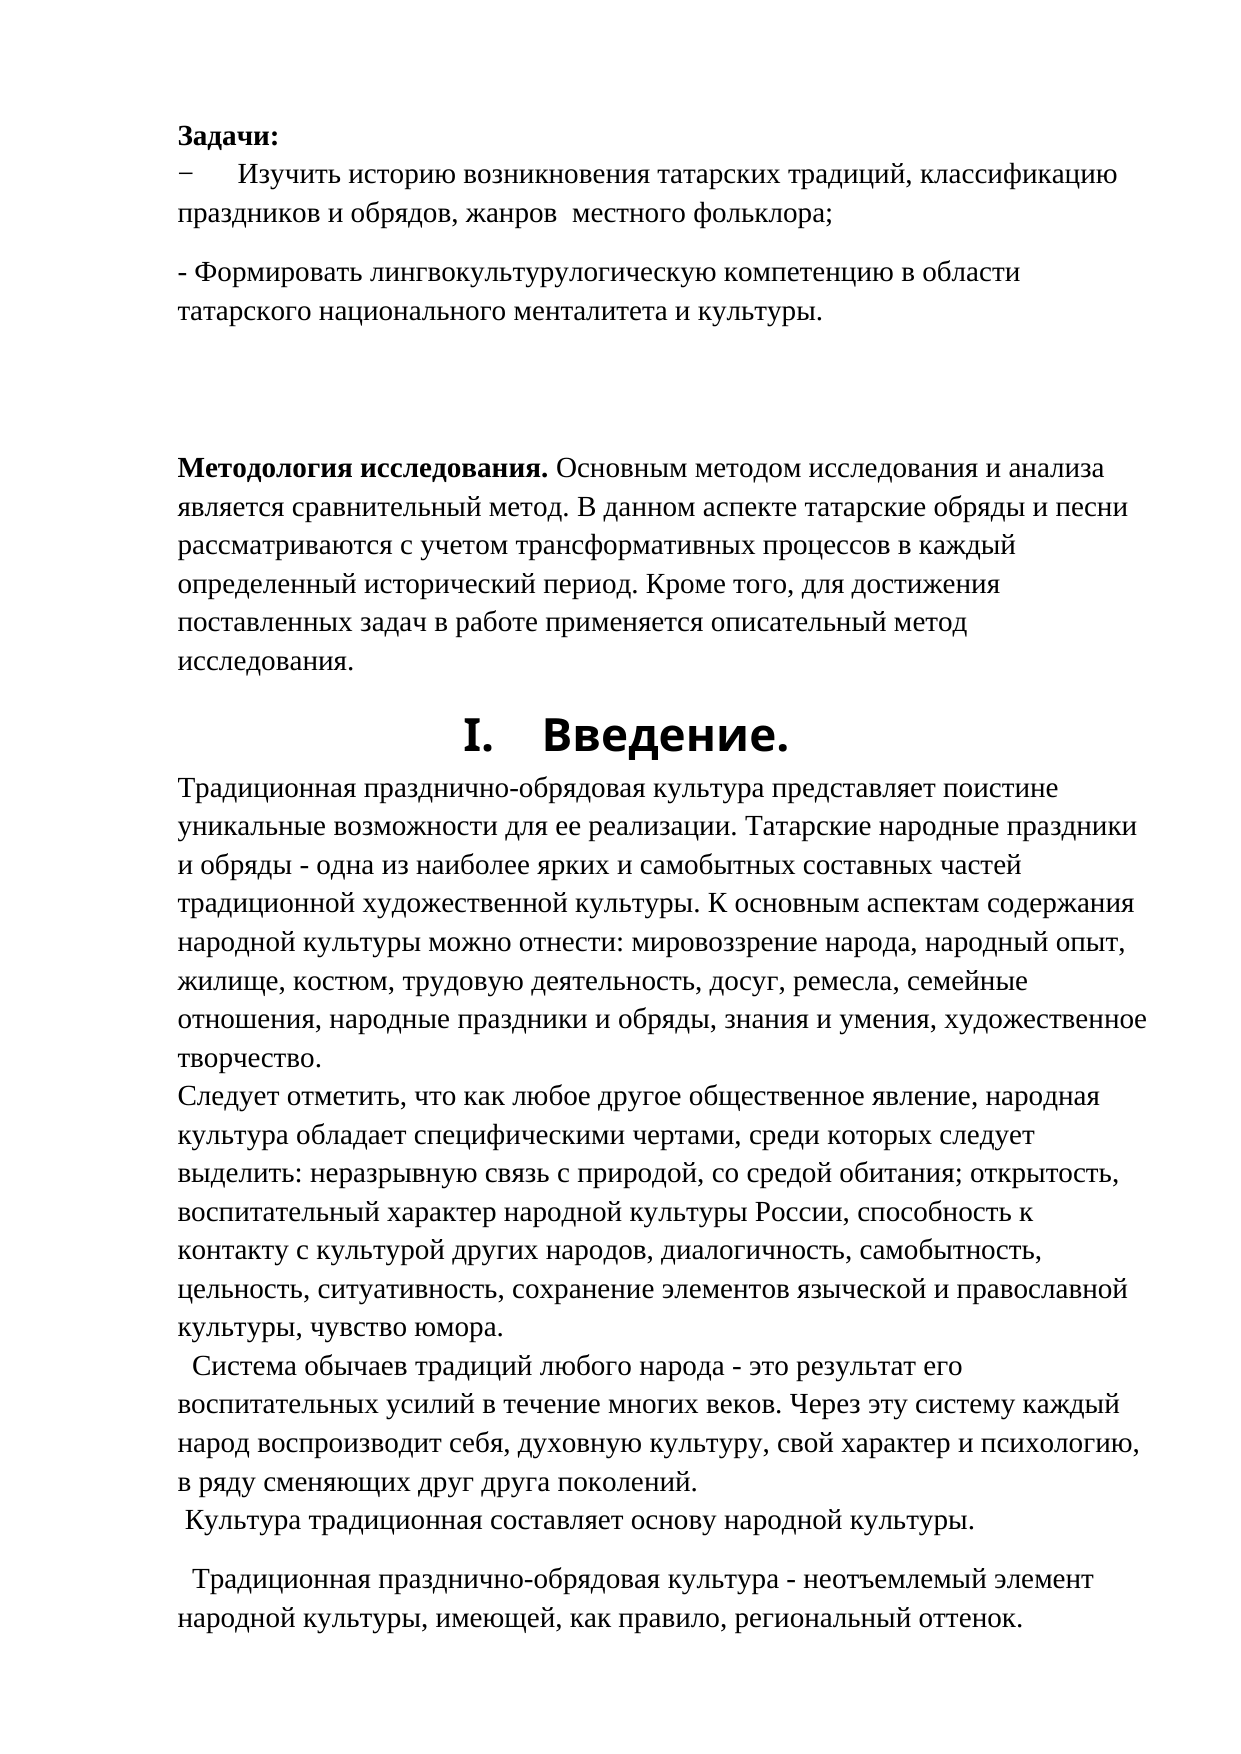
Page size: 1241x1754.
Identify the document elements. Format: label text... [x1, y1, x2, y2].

text I. Введение. Традиционная празднично-обрядовая культура представляет поистине уникальные возможности для ее реализации. Татарские народные праздники и обряды - одна из наиболее ярких и самобытных составных частей традиционной художественной культуры. К основным аспектам содержания народной культуры можно отнести: мировоззрение народа, народный опыт, жилище, костюм, трудовую деятельность, досуг, ремесла, семейные отношения, народные праздники и обряды, знания и умения, художественное творчество. Следует отметить, что как любое другое общественное явление, народная культура обладает специфическими чертами, среди которых следует выделить: неразрывную связь с природой, со средой обитания; открытость, воспитательный характер народной культуры России, способность к контакту с культурой других народов, диалогичность, самобытность, цельность, ситуативность, сохранение элементов языческой и православной культуры, чувство юмора. Система обычаев традиций любого народа - это результат его воспитательных усилий в течение многих веков. Через эту систему каждый народ воспроизводит себя, духовную культуру, свой характер и психологию, в ряду сменяющих друг друга поколений. Культура традиционная составляет основу народной культуры. [177, 702, 1152, 1536]
text Задачи: − Изучить историю возникновения татарских традиций, классификацию праздников и обрядов, жанров местного фольклора; [177, 118, 1152, 229]
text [177, 1562, 1152, 1634]
text Методология исследования. Основным методом исследования и анализа является сравнительный метод. В данном аспекте татарские обряды и песни рассматриваются с учетом трансформативных процессов в каждый определенный исторический период. Кроме того, для достижения поставленных задач в работе применяется описательный метод исследования. [177, 412, 1152, 677]
text - Формировать лингвокультурулогическую компетенцию в области татарского национального менталитета и культуры. [177, 254, 1152, 327]
